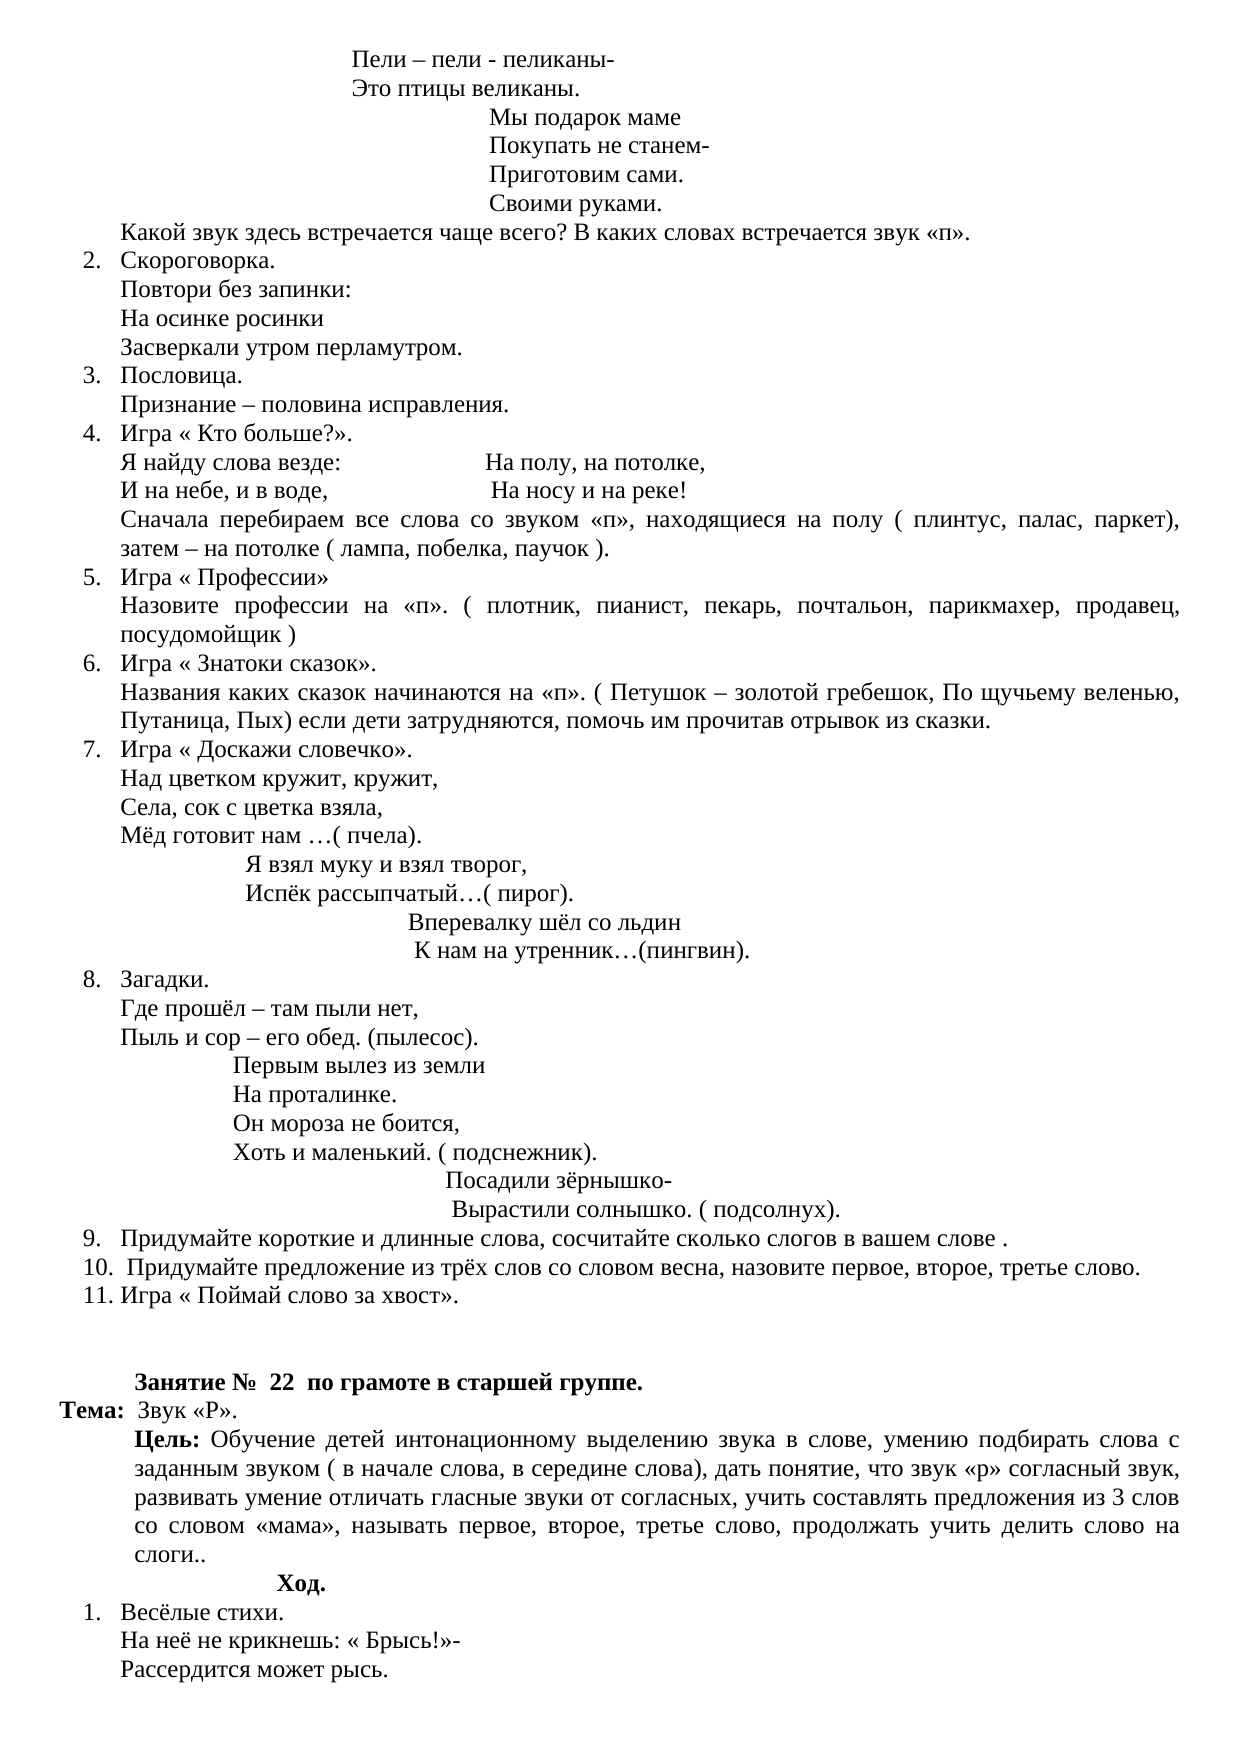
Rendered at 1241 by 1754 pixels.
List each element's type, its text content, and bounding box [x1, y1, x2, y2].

list Какой звук здесь встречается чаще всего? В каких словах встречается звук «п». [120, 217, 1181, 246]
list Вперевалку шёл со льдин [120, 907, 1181, 936]
list Придумайте короткие и длинные слова, сосчитайте сколько слогов в вашем слове . [83, 1223, 1181, 1252]
list Сначала перебираем все слова со звуком «п», находящиеся на полу ( плинтус, палас, паркет), затем – на потолке ( лампа, побелка, паучок ). [120, 504, 1181, 562]
list Над цветком кружит, кружит, [120, 763, 1181, 792]
list Пели – пели - пеликаны- [120, 44, 1181, 73]
list Хоть и маленький. ( подснежник). [120, 1137, 1181, 1166]
list Игра « Поймай слово за хвост». [83, 1281, 1181, 1309]
list Названия каких сказок начинаются на «п». ( Петушок – золотой гребешок, По щучьему веленью, Путаница, Пых) если дети затрудняются, помочь им прочитав отрывок из сказки. [120, 677, 1181, 734]
list Где прошёл – там пыли нет, [120, 993, 1181, 1022]
list Игра « Знатоки сказок». [83, 648, 1181, 677]
list На осинке росинки [120, 303, 1181, 332]
list Мы подарок маме [120, 102, 1181, 131]
list На проталинке. [120, 1079, 1181, 1108]
list Приготовим сами. [120, 159, 1181, 188]
list Посадили зёрнышко- [120, 1166, 1181, 1194]
list На неё не крикнешь: « Брысь!»- [120, 1626, 1181, 1654]
list Вырастили солнышко. ( подсолнух). [120, 1194, 1181, 1223]
list Игра « Кто больше?». [83, 418, 1181, 447]
list И на небе, и в воде, На носу и на реке! [120, 476, 1181, 504]
list Цель: Обучение детей интонационному выделению звука в слове, умению подбирать слова с заданным звуком ( в начале слова, в середине слова), дать понятие, что звук «р» согласный звук, развивать умение отличать гласные звуки от согласных, учить составлять предложения из 3 слов со словом «мама», называть первое, второе, третье слово, продолжать учить делить слово на слоги.. [134, 1424, 1181, 1568]
text Ход. [83, 1568, 1181, 1597]
list К нам на утренник…(пингвин). [120, 936, 1181, 964]
list Я найду слова везде: На полу, на потолке, [120, 447, 1181, 476]
text Занятие № 22 по грамоте в старшей группе. [59, 1367, 1181, 1396]
text Тема: Звук «Р». [59, 1396, 1181, 1424]
list Мёд готовит нам …( пчела). [120, 821, 1181, 849]
list Скороговорка. [83, 246, 1181, 274]
list Признание – половина исправления. [120, 389, 1181, 418]
list Загадки. [83, 964, 1181, 993]
list Первым вылез из земли [120, 1051, 1181, 1079]
list Покупать не станем- [120, 131, 1181, 159]
list Назовите профессии на «п». ( плотник, пианист, пекарь, почтальон, парикмахер, продавец, посудомойщик ) [120, 591, 1181, 648]
list Он мороза не боится, [120, 1108, 1181, 1137]
list Пыль и сор – его обед. (пылесос). [120, 1022, 1181, 1051]
list Игра « Доскажи словечко». [83, 734, 1181, 763]
list Села, сок с цветка взяла, [120, 792, 1181, 821]
list Повтори без запинки: [120, 274, 1181, 303]
list Своими руками. [120, 188, 1181, 217]
list Придумайте предложение из трёх слов со словом весна, назовите первое, второе, третье слово. [83, 1252, 1181, 1281]
list Испёк рассыпчатый…( пирог). [120, 878, 1181, 907]
list Засверкали утром перламутром. [120, 332, 1181, 361]
list Это птицы великаны. [120, 73, 1181, 102]
list Весёлые стихи. [83, 1597, 1181, 1626]
list Рассердится может рысь. [120, 1654, 1181, 1683]
list Пословица. [83, 361, 1181, 389]
list Я взял муку и взял творог, [120, 849, 1181, 878]
list Игра « Профессии» [83, 562, 1181, 591]
